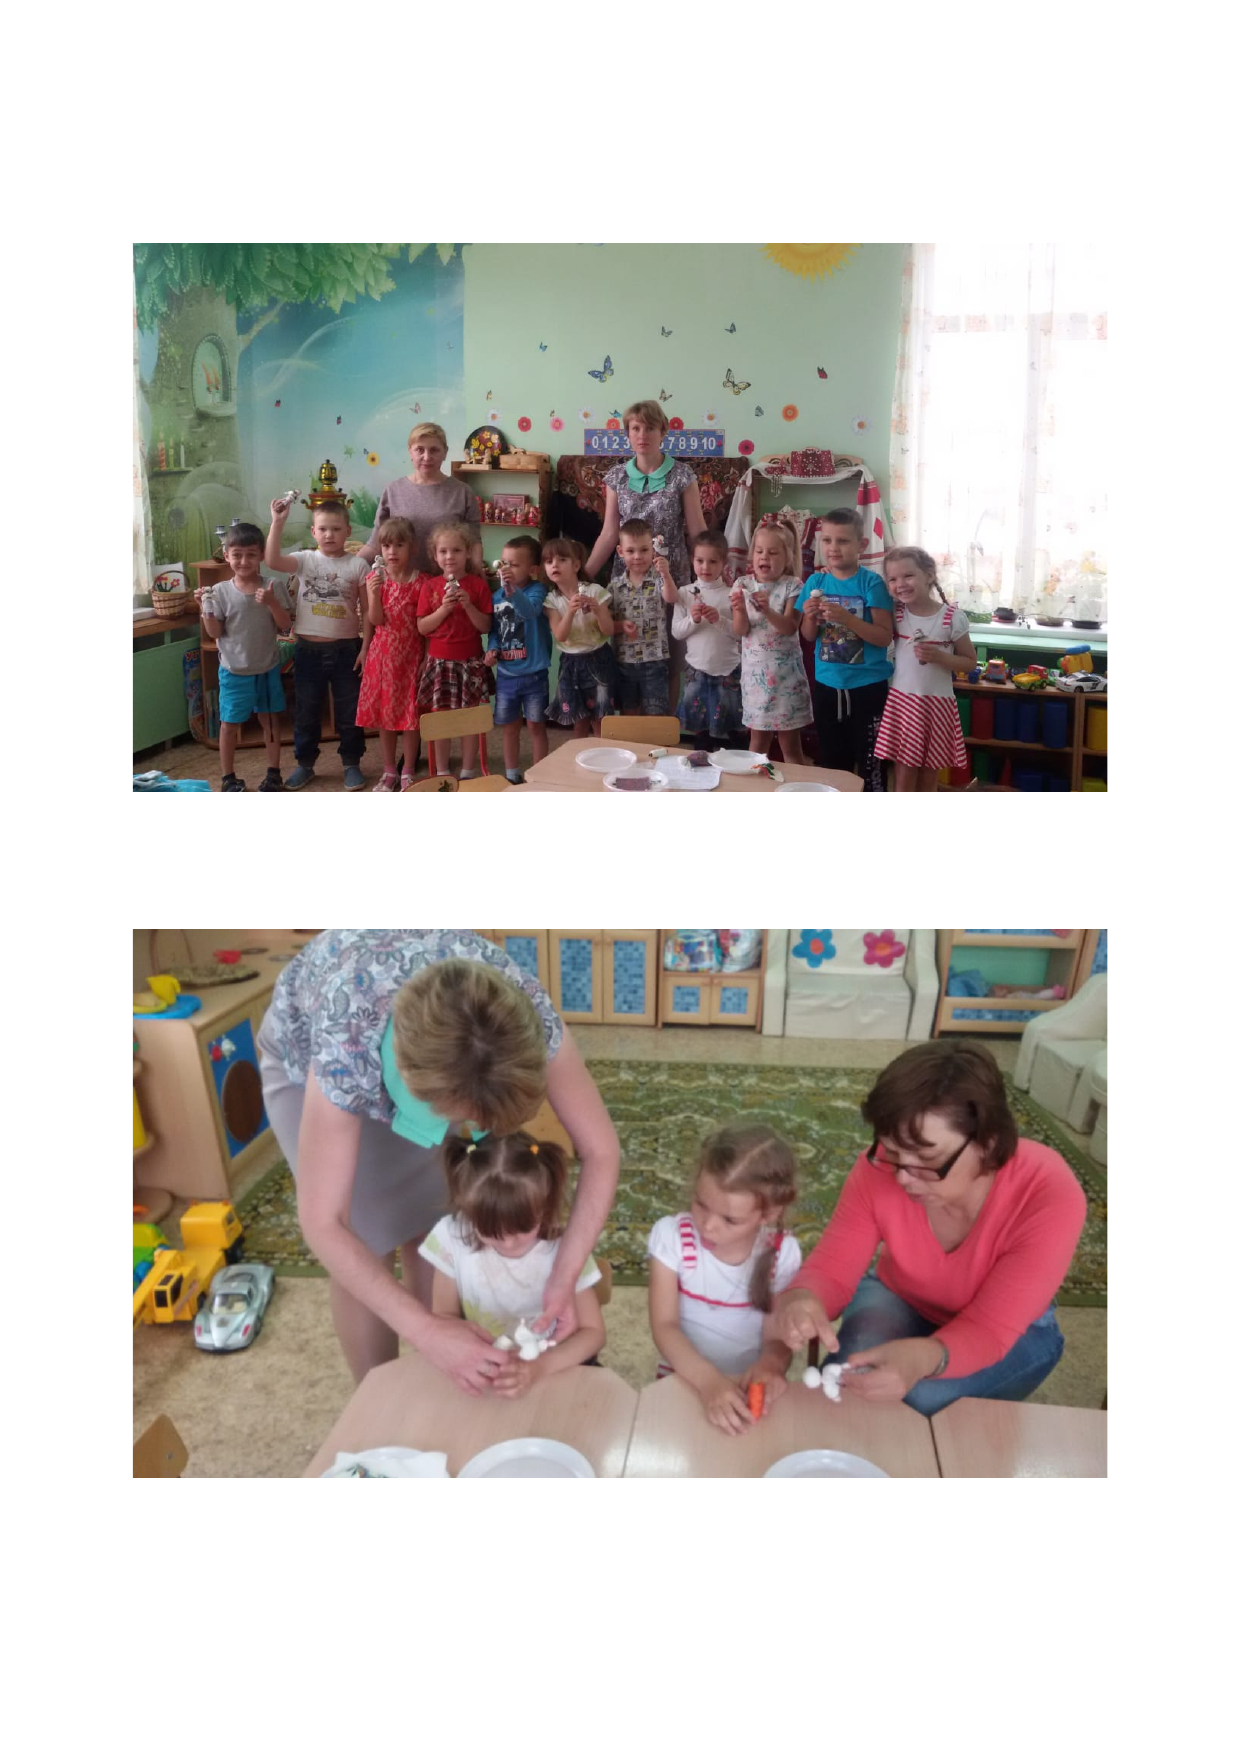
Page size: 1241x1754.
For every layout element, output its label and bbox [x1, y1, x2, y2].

picture [132, 243, 1108, 792]
picture [132, 929, 1108, 1478]
